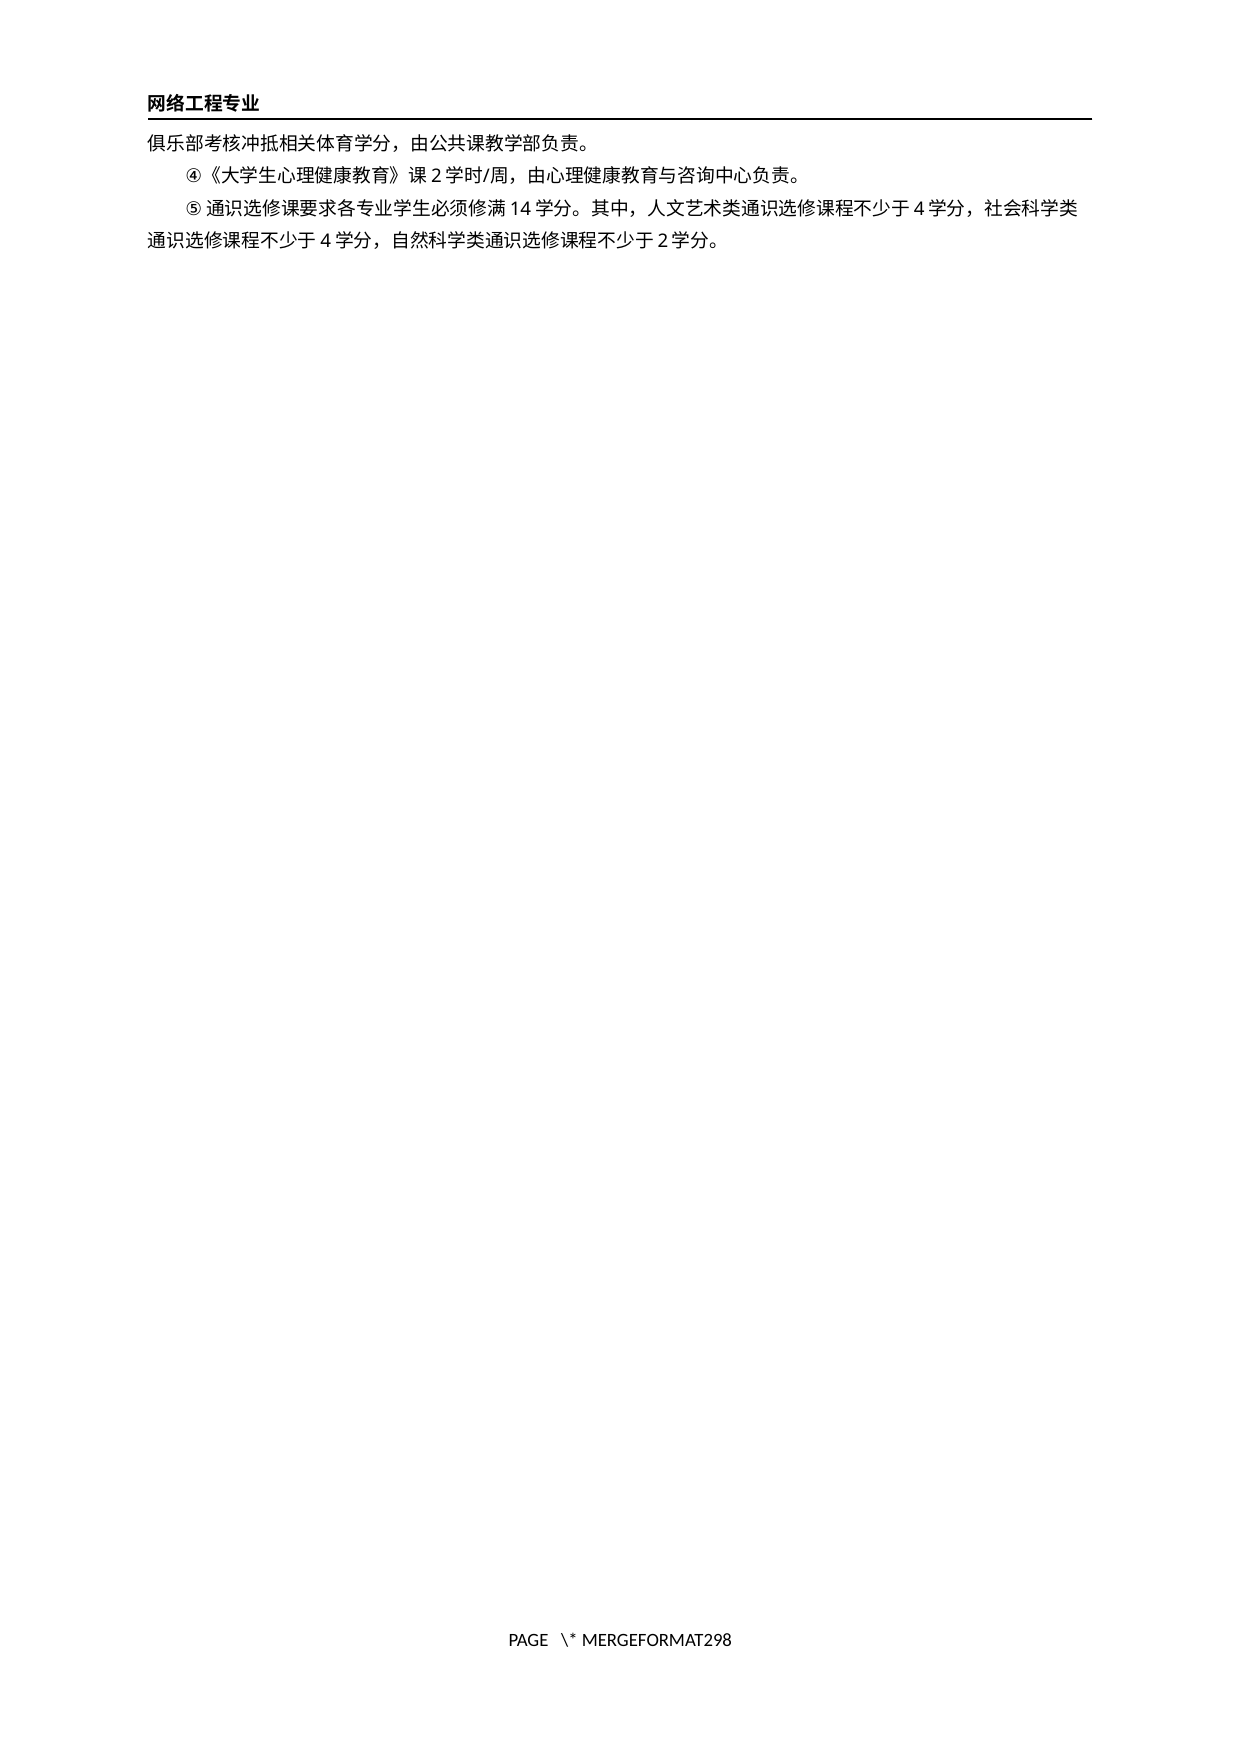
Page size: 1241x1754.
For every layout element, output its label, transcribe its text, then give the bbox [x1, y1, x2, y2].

text ⑤通识选修课要求各专业学生必须修满14学分。其中，人文艺术类通识选修课程不少于4学分，社会科学类通识选修课程不少于4学分，自然科学类通识选修课程不少于2学分。 [148, 191, 1092, 256]
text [148, 126, 1092, 158]
text ④《大学生心理健康教育》课2学时/周，由心理健康教育与咨询中心负责。 [148, 158, 1092, 191]
